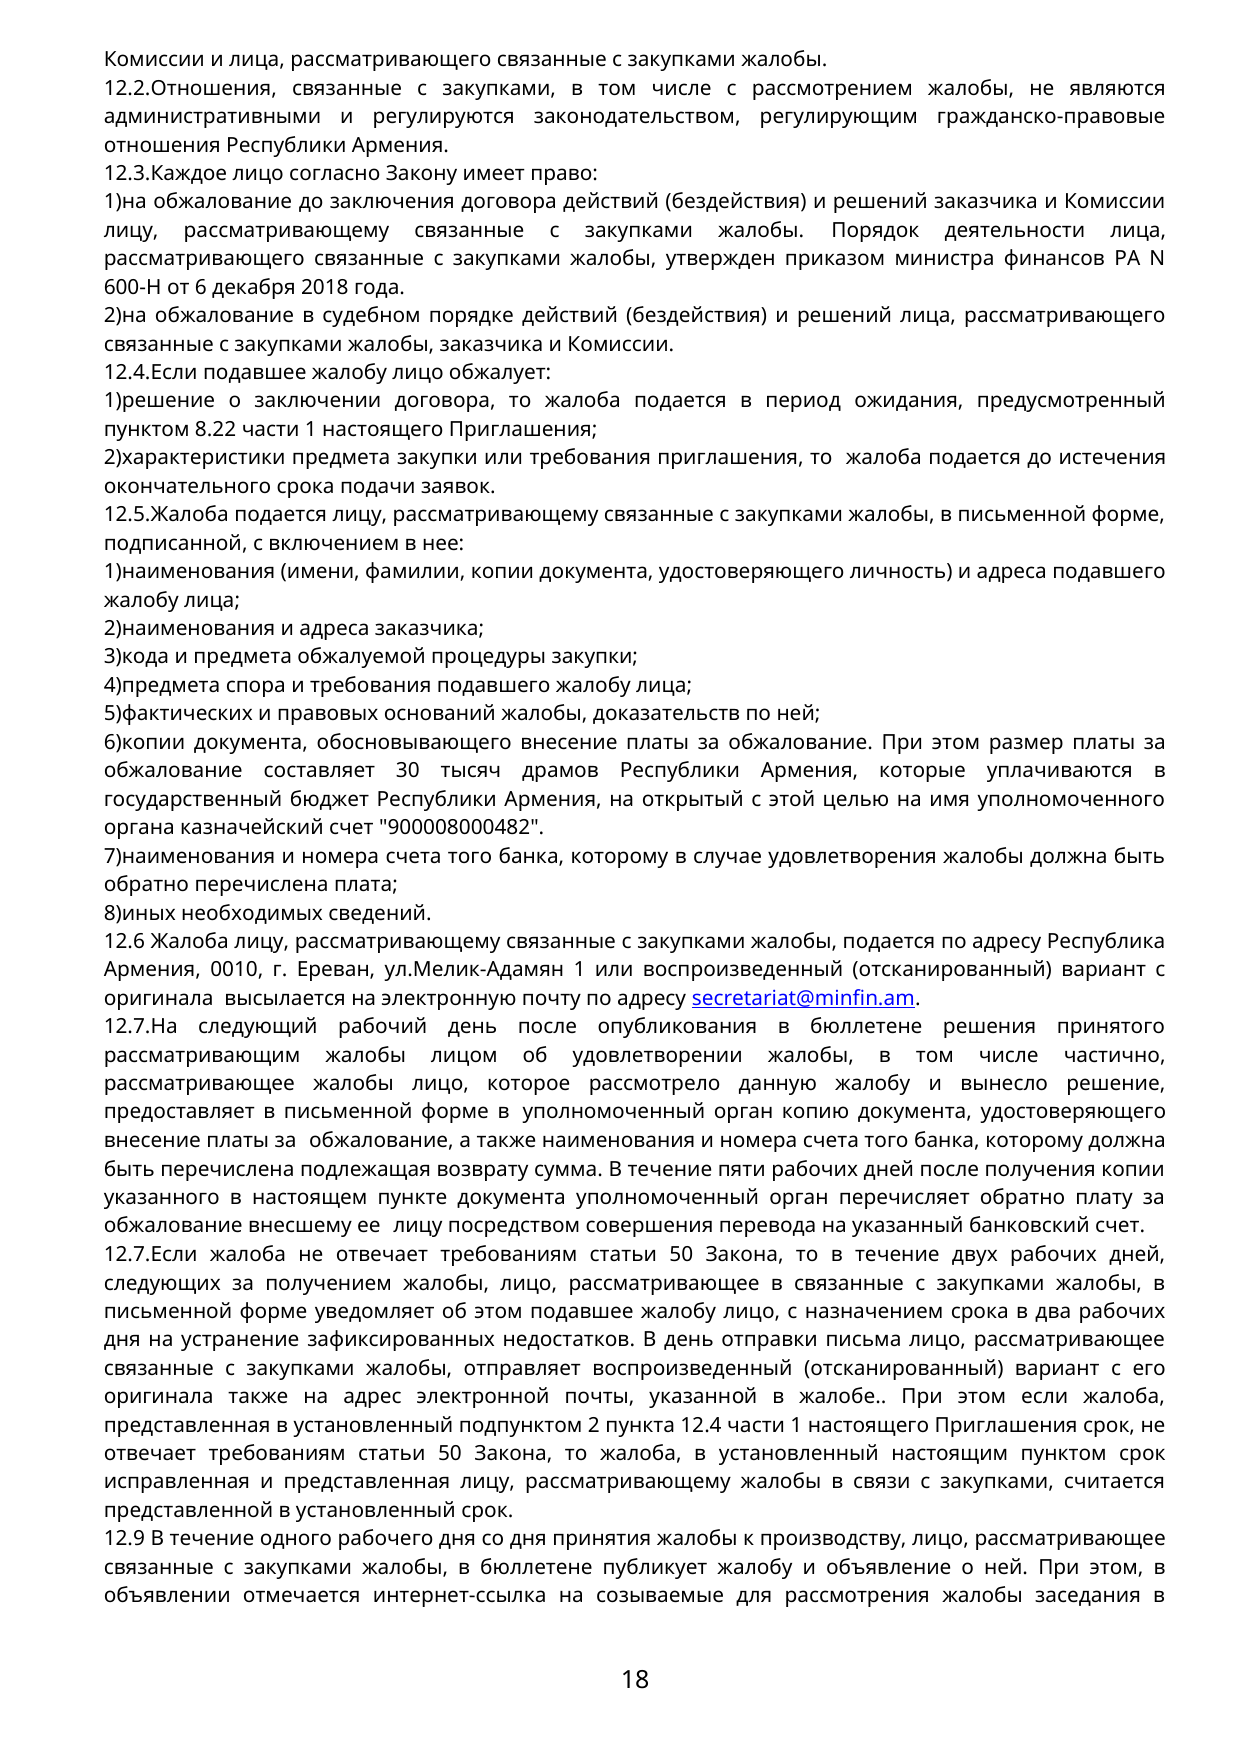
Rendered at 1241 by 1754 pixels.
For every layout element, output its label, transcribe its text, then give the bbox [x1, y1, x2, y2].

text 2)наименования и адреса заказчика; [103, 613, 1166, 642]
text 12.7.На следующий рабочий день после опубликования в бюллетене решения принятого рассматривающим жалобы лицом об удовлетворении жалобы, в том числе частично, рассматривающее жалобы лицо, которое рассмотрело данную жалобу и вынесло решение, предоставляет в письменной форме в уполномоченный орган копию документа, удостоверяющего внесение платы за обжалование, а также наименования и номера счета того банка, которому должна быть перечислена подлежащая возврату сумма. В течение пяти рабочих дней после получения копии указанного в настоящем пункте документа уполномоченный орган перечисляет обратно плату за обжалование внесшему ее лицу посредством совершения перевода на указанный банковский счет. [103, 1011, 1166, 1239]
text 12.4.Если подавшее жалобу лицо обжалует: [103, 357, 1166, 386]
text 3)кода и предмета обжалуемой процедуры закупки; [103, 642, 1166, 670]
text 12.3.Каждое лицо согласно Закону имеет право: [103, 158, 1166, 187]
text 1)на обжалование до заключения договора действий (бездействия) и решений заказчика и Комиссии лицу, рассматривающему связанные с закупками жалобы. Порядок деятельности лица, рассматривающего связанные с закупками жалобы, утвержден приказом министра финансов РА N 600-Н от 6 декабря 2018 года. [103, 187, 1166, 300]
text 12.6 Жалоба лицу, рассматривающему связанные с закупками жалобы, подается по адресу Республика Армения, 0010, г. Ереван, ул.Мелик-Адамян 1 или воспроизведенный (отсканированный) вариант с оригинала высылается на электронную почту по адресу secretariat@minfin.am. [103, 926, 1166, 1011]
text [103, 44, 1166, 73]
text 2)характеристики предмета закупки или требования приглашения, то жалоба подается до истечения окончательного срока подачи заявок. [103, 442, 1166, 499]
text 8)иных необходимых сведений. [103, 898, 1166, 926]
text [103, 1523, 1166, 1609]
text 5)фактических и правовых оснований жалобы, доказательств по ней; [103, 698, 1166, 727]
text 7)наименования и номера счета того банка, которому в случае удовлетворения жалобы должна быть обратно перечислена плата; [103, 841, 1166, 898]
text 6)копии документа, обосновывающего внесение платы за обжалование. При этом размер платы за обжалование составляет 30 тысяч драмов Республики Армения, которые уплачиваются в государственный бюджет Республики Армения, на открытый с этой целью на имя уполномоченного органа казначейский счет "900008000482". [103, 727, 1166, 841]
text 12.7.Если жалоба не отвечает требованиям статьи 50 Закона, то в течение двух рабочих дней, следующих за получением жалобы, лицо, рассматривающее в связанные с закупками жалобы, в письменной форме уведомляет об этом подавшее жалобу лицо, с назначением срока в два рабочих дня на устранение зафиксированных недостатков. В день отправки письма лицо, рассматривающее связанные с закупками жалобы, отправляет воспроизведенный (отсканированный) вариант с его оригинала также на адрес электронной почты, указаннօй в жалобе.. При этом если жалоба, представленная в установленный подпунктом 2 пункта 12.4 части 1 настоящего Приглашения срок, не отвечает требованиям статьи 50 Закона, то жалоба, в установленный настоящим пунктом срок исправленная и представленная лицу, рассматривающему жалобы в связи с закупками, считается представленной в установленный срок. [103, 1239, 1166, 1523]
text 12.2.Отношения, связанные с закупками, в том числе с рассмотрением жалобы, не являются административными и регулируются законодательством, регулирующим гражданско-правовые отношения Республики Армения. [103, 73, 1166, 158]
text 1)наименования (имени, фамилии, копии документа, удостоверяющего личность) и адреса подавшего жалобу лица; [103, 556, 1166, 613]
text 12.5.Жалоба подается лицу, рассматривающему связанные с закупками жалобы, в письменной форме, подписанной, с включением в нее: [103, 499, 1166, 556]
text 4)предмета спора и требования подавшего жалобу лица; [103, 670, 1166, 698]
text 1)решение о заключении договора, то жалоба подается в период ожидания, предусмотренный пунктом 8.22 части 1 настоящего Приглашения; [103, 386, 1166, 442]
text 2)на обжалование в судебном порядке действий (бездействия) и решений лица, рассматривающего связанные с закупками жалобы, заказчика и Комиссии. [103, 300, 1166, 357]
